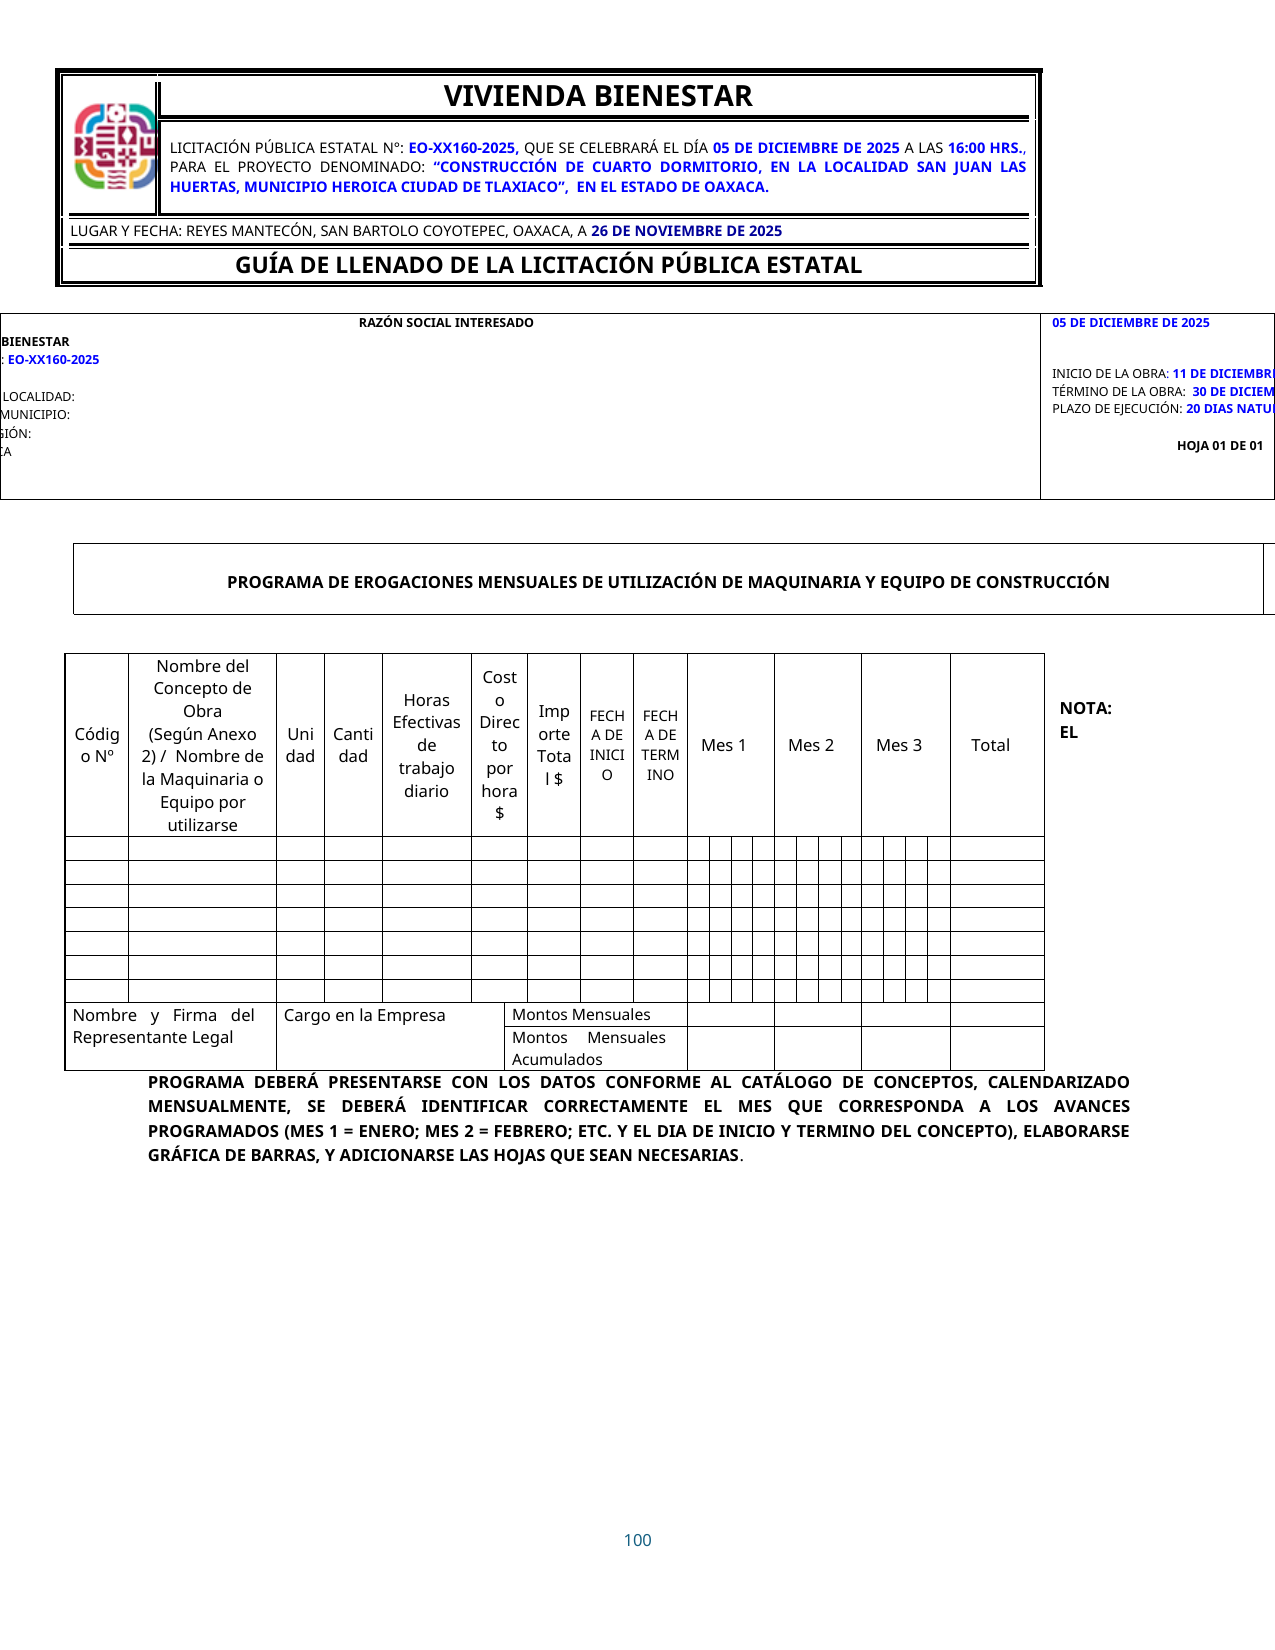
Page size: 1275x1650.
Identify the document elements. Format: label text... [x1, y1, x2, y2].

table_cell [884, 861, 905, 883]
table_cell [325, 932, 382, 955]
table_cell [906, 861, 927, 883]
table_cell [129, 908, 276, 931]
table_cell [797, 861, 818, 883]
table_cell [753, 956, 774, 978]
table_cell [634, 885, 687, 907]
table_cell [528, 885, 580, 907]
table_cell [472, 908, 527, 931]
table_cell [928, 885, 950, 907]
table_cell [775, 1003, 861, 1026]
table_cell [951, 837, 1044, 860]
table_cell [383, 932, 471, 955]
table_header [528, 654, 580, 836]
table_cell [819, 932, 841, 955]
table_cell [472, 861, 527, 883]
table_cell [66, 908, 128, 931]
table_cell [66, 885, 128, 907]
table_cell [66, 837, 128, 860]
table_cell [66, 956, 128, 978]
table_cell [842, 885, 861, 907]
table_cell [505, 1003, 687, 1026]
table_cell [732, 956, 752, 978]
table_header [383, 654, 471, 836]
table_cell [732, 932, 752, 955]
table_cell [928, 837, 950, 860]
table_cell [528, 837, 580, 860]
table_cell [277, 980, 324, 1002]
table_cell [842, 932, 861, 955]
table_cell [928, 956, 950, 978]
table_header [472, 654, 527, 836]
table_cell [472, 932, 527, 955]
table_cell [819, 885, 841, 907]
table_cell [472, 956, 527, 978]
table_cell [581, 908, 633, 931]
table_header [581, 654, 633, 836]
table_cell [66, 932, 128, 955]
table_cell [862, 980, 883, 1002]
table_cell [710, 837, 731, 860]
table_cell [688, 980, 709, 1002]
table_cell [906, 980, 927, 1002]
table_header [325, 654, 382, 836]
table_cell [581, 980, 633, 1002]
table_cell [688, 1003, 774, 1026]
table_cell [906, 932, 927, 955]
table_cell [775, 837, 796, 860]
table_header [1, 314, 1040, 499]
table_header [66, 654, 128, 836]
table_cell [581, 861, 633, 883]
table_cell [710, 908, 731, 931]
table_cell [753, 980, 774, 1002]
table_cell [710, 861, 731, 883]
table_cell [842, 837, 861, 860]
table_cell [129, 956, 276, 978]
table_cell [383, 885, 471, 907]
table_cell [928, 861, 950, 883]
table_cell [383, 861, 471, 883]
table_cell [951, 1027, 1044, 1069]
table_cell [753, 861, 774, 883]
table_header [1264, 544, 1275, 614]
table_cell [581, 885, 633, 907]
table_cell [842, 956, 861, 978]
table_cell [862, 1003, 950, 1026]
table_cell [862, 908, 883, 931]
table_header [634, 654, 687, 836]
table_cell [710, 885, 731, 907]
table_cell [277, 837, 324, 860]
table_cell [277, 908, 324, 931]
picture [157, 96, 170, 195]
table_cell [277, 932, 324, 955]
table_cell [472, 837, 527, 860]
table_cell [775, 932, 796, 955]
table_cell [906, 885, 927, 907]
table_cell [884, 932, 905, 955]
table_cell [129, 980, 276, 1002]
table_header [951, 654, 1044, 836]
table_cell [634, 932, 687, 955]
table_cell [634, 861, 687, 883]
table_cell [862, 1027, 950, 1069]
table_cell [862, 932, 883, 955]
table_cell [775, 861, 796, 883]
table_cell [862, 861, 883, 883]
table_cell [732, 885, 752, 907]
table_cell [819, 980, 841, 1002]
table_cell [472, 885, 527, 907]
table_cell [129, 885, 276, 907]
text NOTA: EL PROGRAMA DEBERÁ PRESENTARSE CON LOS DATOS CONFORME AL CATÁLOGO DE CONCEPTOS, CALENDARIZADO MENSUALMENTE, SE DEBERÁ IDENTIFICAR CORRECTAMENTE EL MES QUE CORRESPONDA A LOS AVANCES PROGRAMADOS (MES 1 = ENERO; MES 2 = FEBRERO; ETC. Y EL DIA DE INICIO Y TERMINO DEL CONCEPTO), ELABORARSE GRÁFICA DE BARRAS, Y ADICIONARSE LAS HOJAS QUE SEAN NECESARIAS. [148, 697, 1131, 1167]
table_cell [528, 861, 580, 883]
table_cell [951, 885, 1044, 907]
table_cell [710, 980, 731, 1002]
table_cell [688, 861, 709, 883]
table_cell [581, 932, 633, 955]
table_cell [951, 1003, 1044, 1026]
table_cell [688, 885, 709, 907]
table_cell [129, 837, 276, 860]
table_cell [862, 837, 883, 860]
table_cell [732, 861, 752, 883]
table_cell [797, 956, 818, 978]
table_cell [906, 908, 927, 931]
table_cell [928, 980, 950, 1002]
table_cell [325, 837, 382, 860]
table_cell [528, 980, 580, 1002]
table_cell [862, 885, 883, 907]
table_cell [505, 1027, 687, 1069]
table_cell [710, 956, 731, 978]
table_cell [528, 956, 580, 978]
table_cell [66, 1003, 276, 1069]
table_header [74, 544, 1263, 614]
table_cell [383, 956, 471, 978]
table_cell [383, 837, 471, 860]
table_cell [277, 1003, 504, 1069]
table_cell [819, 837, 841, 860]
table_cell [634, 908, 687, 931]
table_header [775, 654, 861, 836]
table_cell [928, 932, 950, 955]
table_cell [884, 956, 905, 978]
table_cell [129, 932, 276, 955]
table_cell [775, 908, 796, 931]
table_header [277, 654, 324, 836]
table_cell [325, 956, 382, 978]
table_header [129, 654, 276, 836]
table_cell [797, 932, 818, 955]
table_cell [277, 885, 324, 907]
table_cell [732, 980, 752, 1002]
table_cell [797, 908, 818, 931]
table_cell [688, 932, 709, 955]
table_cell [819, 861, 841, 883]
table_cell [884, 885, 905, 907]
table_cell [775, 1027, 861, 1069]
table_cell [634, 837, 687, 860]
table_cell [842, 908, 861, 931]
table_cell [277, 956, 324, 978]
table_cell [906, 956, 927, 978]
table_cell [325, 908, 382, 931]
picture [63, 96, 155, 195]
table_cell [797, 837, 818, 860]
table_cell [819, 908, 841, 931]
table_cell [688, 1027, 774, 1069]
picture [161, 122, 170, 195]
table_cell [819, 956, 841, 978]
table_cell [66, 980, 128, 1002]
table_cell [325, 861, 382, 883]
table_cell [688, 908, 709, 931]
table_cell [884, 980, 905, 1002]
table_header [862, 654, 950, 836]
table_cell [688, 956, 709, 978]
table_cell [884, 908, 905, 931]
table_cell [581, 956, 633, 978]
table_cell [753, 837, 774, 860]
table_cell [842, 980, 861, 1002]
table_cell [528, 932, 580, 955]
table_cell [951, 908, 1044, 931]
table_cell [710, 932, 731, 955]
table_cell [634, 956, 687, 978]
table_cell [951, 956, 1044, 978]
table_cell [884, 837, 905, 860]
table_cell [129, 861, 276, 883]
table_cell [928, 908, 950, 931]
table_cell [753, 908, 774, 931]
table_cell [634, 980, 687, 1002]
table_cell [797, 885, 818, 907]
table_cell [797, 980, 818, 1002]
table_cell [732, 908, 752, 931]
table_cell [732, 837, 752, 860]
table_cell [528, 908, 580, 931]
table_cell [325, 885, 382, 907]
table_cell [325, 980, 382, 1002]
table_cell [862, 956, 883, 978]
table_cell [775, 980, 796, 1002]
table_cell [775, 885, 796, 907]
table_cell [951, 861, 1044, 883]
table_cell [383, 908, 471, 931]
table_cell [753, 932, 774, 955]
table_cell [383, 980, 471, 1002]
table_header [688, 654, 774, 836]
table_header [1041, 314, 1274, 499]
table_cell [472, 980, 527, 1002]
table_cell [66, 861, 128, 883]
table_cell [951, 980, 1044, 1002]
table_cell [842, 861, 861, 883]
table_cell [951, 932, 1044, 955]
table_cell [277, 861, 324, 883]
picture [161, 96, 170, 115]
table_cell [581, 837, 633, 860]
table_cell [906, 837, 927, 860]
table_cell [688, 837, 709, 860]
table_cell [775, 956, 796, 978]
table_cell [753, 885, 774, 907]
